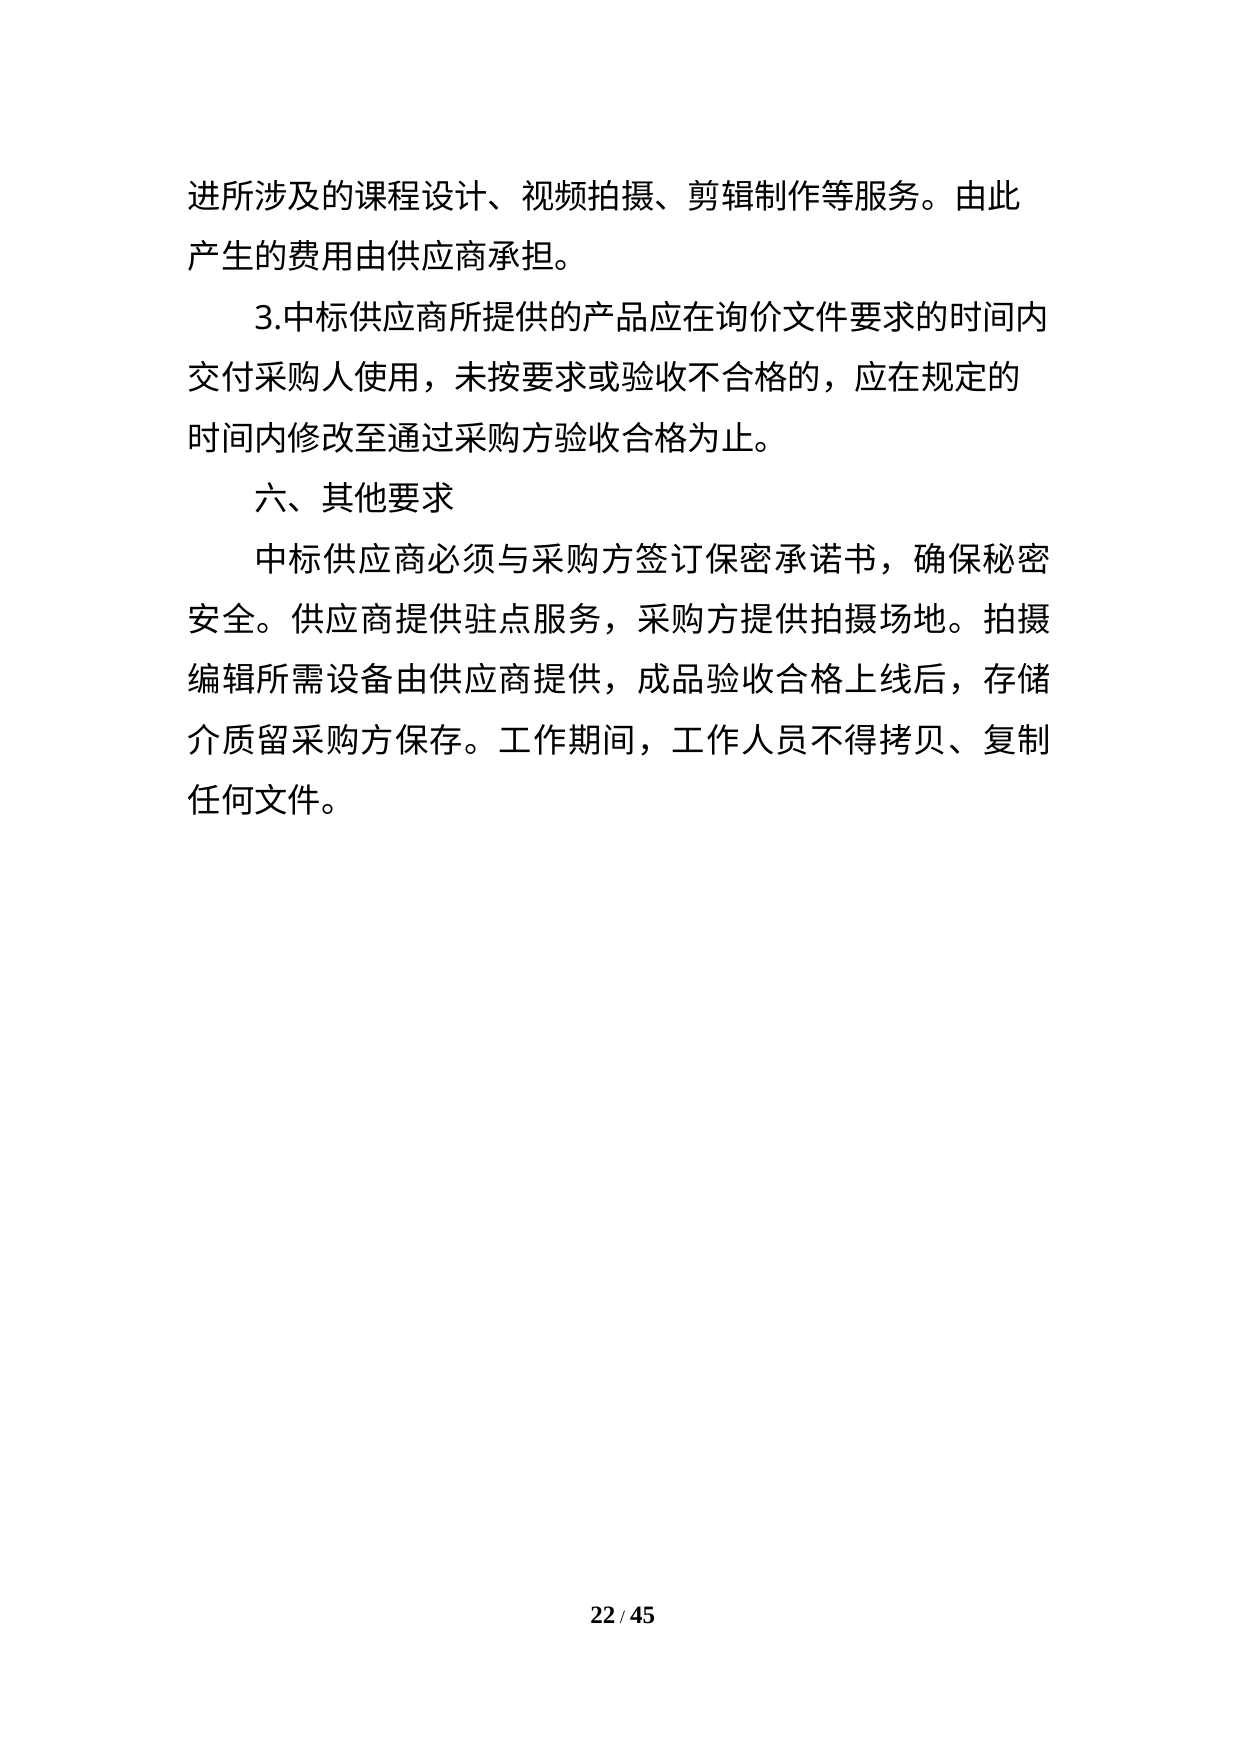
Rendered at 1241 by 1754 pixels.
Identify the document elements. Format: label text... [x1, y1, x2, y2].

text 六、其他要求 [187, 462, 1053, 523]
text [187, 160, 1053, 281]
text 中标供应商必须与采购方签订保密承诺书，确保秘密安全。供应商提供驻点服务，采购方提供拍摄场地。拍摄、编辑所需设备由供应商提供，成品验收合格上线后，存储介质留采购方保存。工作期间，工作人员不得拷贝、复制任何文件。 [187, 523, 1053, 825]
text 3.中标供应商所提供的产品应在询价文件要求的时间内交付采购人使用，未按要求或验收不合格的，应在规定的时间内修改至通过采购方验收合格为止。 [187, 281, 1053, 462]
